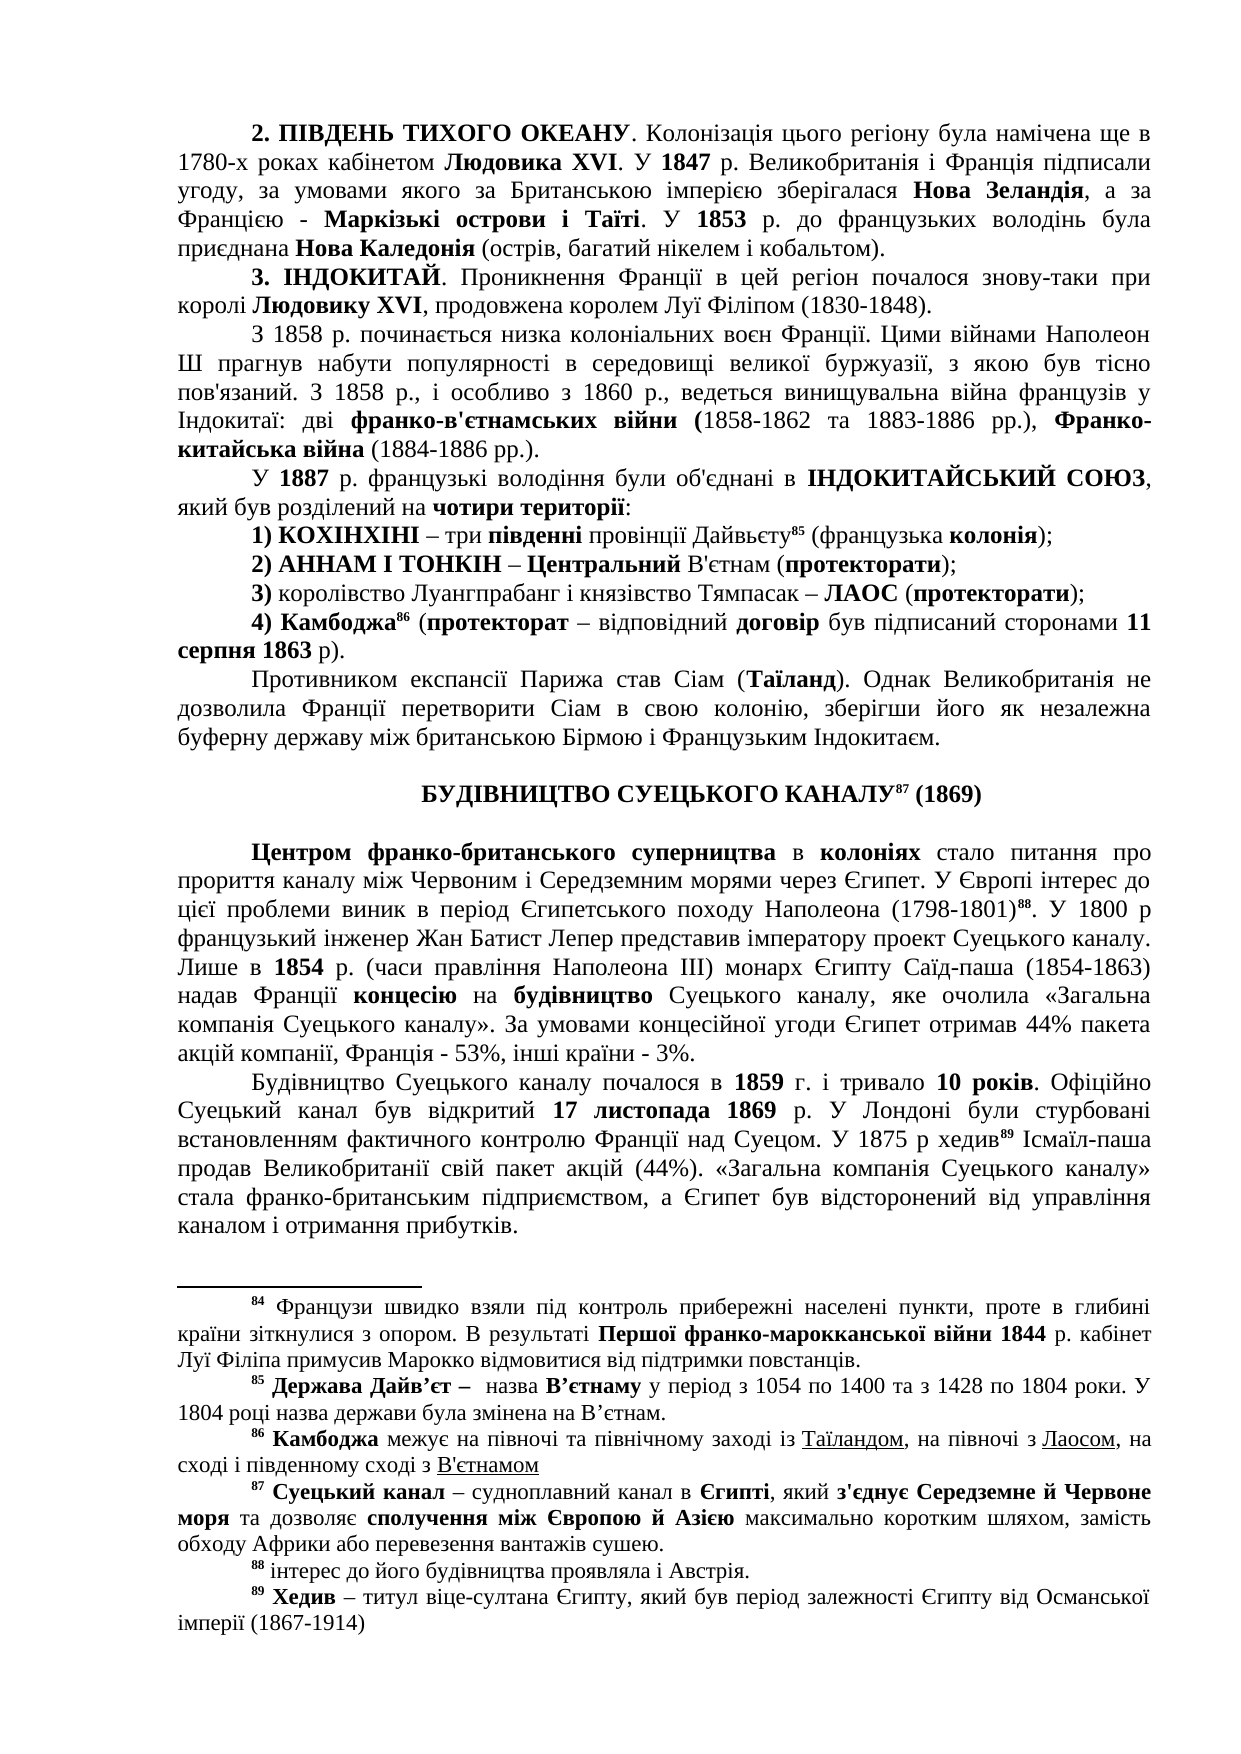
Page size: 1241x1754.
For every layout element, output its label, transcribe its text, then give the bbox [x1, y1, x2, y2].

text БУДІВНИЦТВО СУЕЦЬКОГО КАНАЛУ (1869) [177, 779, 1152, 808]
text Центром франко-британського суперництва в колоніях стало питання про прориття каналу між Червоним і Середземним морями через Єгипет. У Європі інтерес до цієї проблеми виник в період Єгипетського походу Наполеона (1798-1801). У 1800 р французький інженер Жан Батист Лепер представив імператору проект Суецького каналу. Лише в 1854 р. (часи правління Наполеона ІІІ) монарх Єгипту Саїд-паша (1854-1863) надав Франції концесію на будівництво Суецького каналу, яке очолила «Загальна компанія Суецького каналу». За умовами концесійної угоди Єгипет отримав 44% пакета акцій компанії, Франція - 53%, інші країни - 3%. [177, 837, 1152, 1067]
text У 1887 р. французькі володіння були об'єднані в ІНДОКИТАЙСЬКИЙ СОЮЗ, який був розділений на чотири території: [177, 463, 1152, 521]
text Противником експансії Парижа став Сіам (Таїланд). Однак Великобританія не дозволила Франції перетворити Сіам в свою колонію, зберігши його як незалежна буферну державу між британською Бірмою і Французьким Індокитаєм. [177, 664, 1152, 751]
text 2) АННАМ І ТОНКІН – Центральний В'єтнам (протекторати); [177, 549, 1152, 578]
text 3. ІНДОКИТАЙ. Проникнення Франції в цей регіон почалося знову-таки при королі Людовику XVI, продовжена королем Луї Філіпом (1830-1848). [177, 262, 1152, 319]
text З 1858 р. починається низка колоніальних воєн Франції. Цими війнами Наполеон Ш прагнув набути популярності в середовищі великої буржуазії, з якою був тісно пов'язаний. З 1858 р., і особливо з 1860 р., ведеться винищувальна війна французів у Індокитаї: дві франко-в'єтнамських війни (1858-1862 та 1883-1886 рр.), Франко-китайська війна (1884-1886 рр.). [177, 319, 1152, 463]
text 2. ПІВДЕНЬ ТИХОГО ОКЕАНУ. Колонізація цього регіону була намічена ще в 1780-х роках кабінетом Людовика XVI. У 1847 р. Великобританія і Франція підписали угоду, за умовами якого за Британською імперією зберігалася Нова Зеландія, а за Францією - Маркізькі острови і Таїті. У 1853 р. до французьких володінь була приєднана Нова Каледонія (острів, багатий нікелем і кобальтом). [177, 118, 1152, 262]
text 3) королівство Луангпрабанг і князівство Тямпасак – ЛАОС (протекторати); [177, 578, 1152, 607]
text 4) Камбоджа (протекторат – відповідний договір був підписаний сторонами 11 серпня 1863 р). [177, 607, 1152, 664]
text Будівництво Суецького каналу почалося в 1859 г. і тривало 10 років. Офіційно Суецький канал був відкритий 17 листопада 1869 р. У Лондоні були стурбовані встановленням фактичного контролю Франції над Суецом. У 1875 р хедив Ісмаїл-паша продав Великобританії свій пакет акцій (44%). «Загальна компанія Суецького каналу» стала франко-британським підприємством, а Єгипет був відсторонений від управління каналом і отримання прибутків. [177, 1067, 1152, 1239]
text 1) КОХІНХІНІ – три південні провінції Дайвьєту (французька колонія); [177, 521, 1152, 549]
